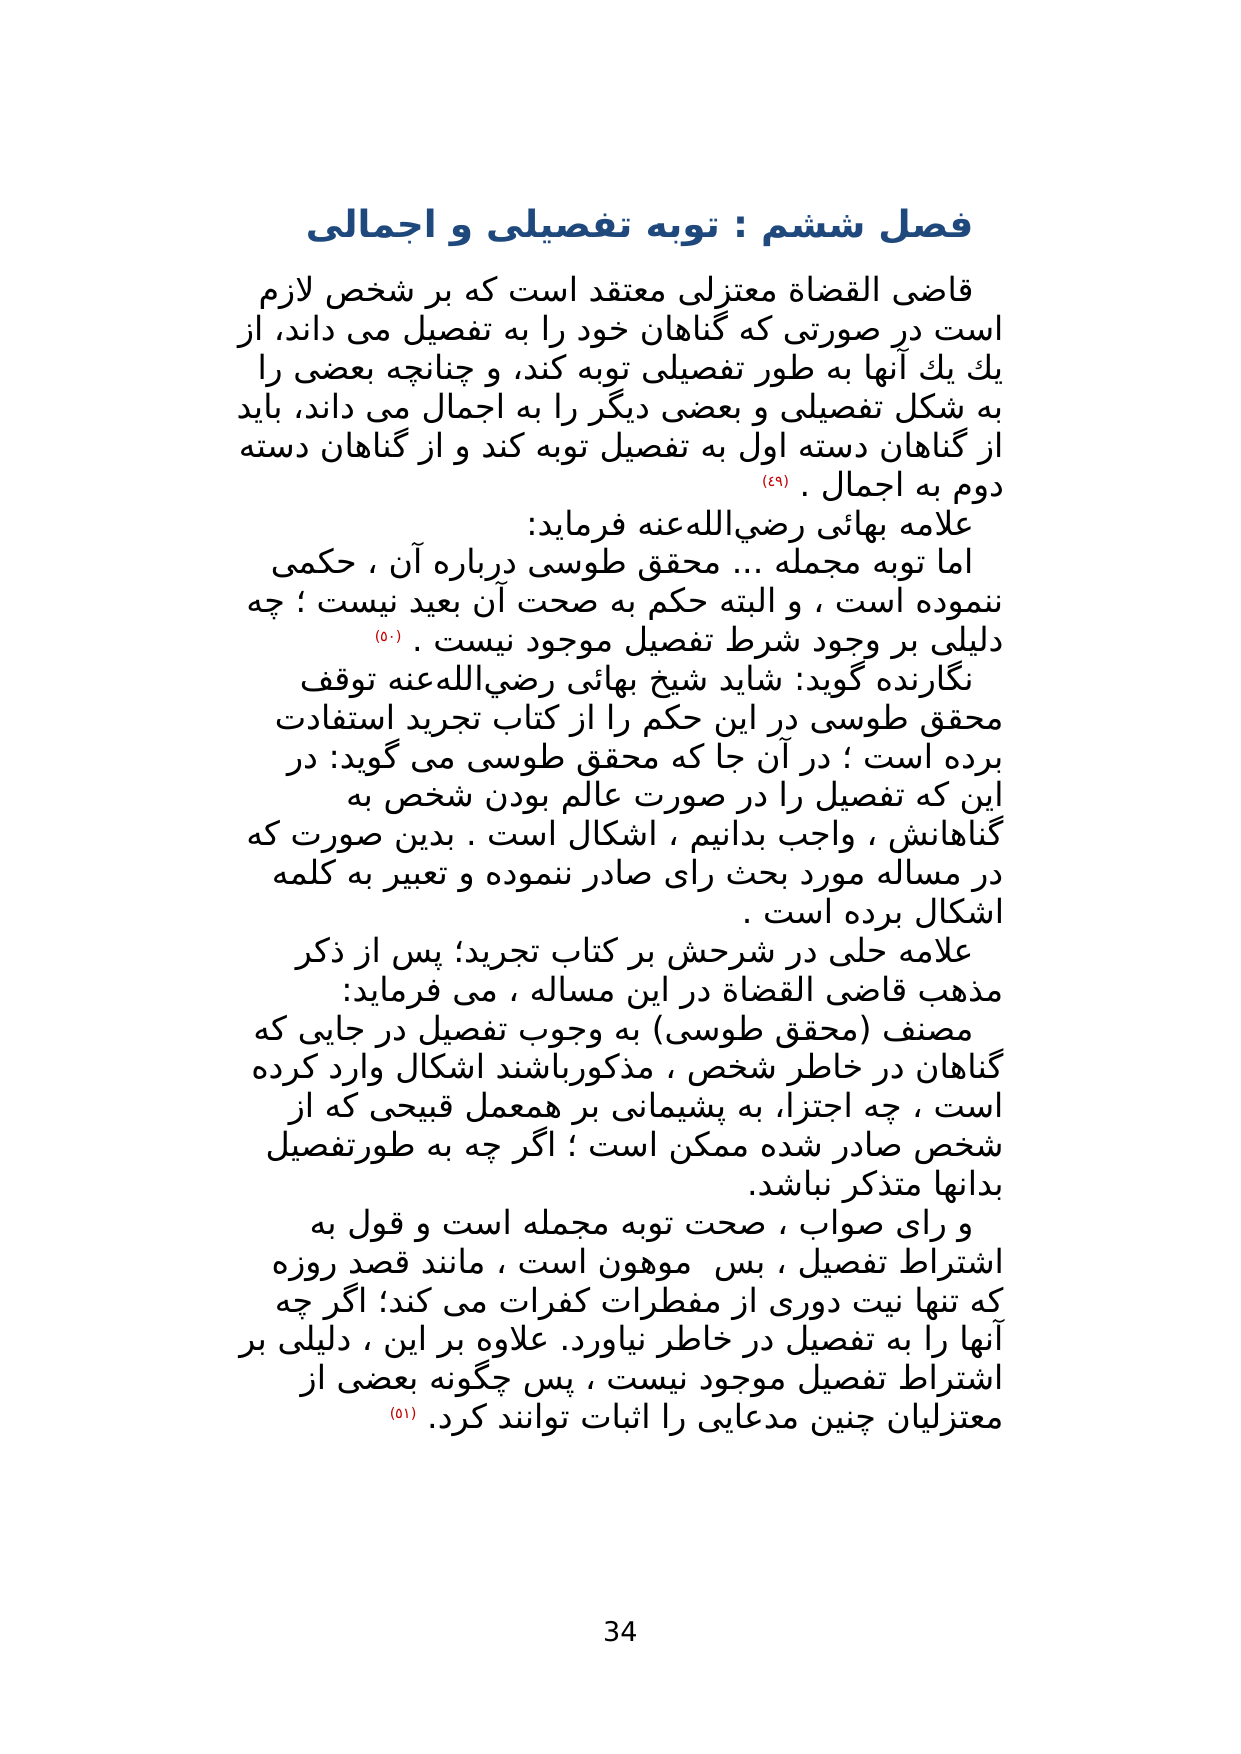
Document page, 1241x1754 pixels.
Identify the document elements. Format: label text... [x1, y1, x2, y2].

text و راى صواب ، صحت توبه مجمله است و قول به اشتراط تفصيل ، بس ‍ موهون است ، مانند قصد روزه كه تنها نيت دورى از مفطرات كفرات مى كند؛ اگر چه آنها را به تفصيل در خاطر نياورد. علاوه بر اين ، دليلى بر اشتراط تفصيل موجود نيست ، پس چگونه بعضى از معتزليان چنين مدعايى را اثبات توانند كرد. (٥١) [236, 1203, 1004, 1436]
text اما توبه مجمله ... محقق طوسى درباره آن ، حكمى ننموده است ، و البته حكم به صحت آن بعيد نيست ؛ چه دليلى بر وجود شرط تفصيل موجود نيست . (٥٠) [236, 543, 1004, 659]
text قاضى القضاة معتزلى معتقد است كه بر شخص لازم است در صورتى كه گناهان خود را به تفصيل مى داند، از يك يك آنها به طور تفصيلى توبه كند، و چنانچه بعضى را به شكل تفصيلى و بعضى ديگر را به اجمال مى داند، بايد از گناهان دسته اول به تفصيل توبه كند و از گناهان دسته دوم به اجمال . (٤٩) [236, 271, 1004, 504]
text نگارنده گويد: شايد شيخ بهائى رضي‌الله‌عنه توقف محقق طوسى در اين حكم را از كتاب تجريد استفادت برده است ؛ در آن جا كه محقق طوسى مى گويد: در اين كه تفصيل را در صورت عالم بودن شخص به گناهانش ، واجب بدانيم ، اشكال است . بدين صورت كه در مساله مورد بحث راى صادر ننموده و تعبير به كلمه اشكال برده است . [236, 659, 1004, 931]
text علامه حلى در شرحش بر كتاب تجريد؛ پس از ذكر مذهب قاضى القضاة در اين مساله ، مى فرمايد: [236, 931, 1004, 1009]
text مصنف (محقق طوسى) به وجوب تفصيل در جايى كه گناهان در خاطر شخص ، مذكورباشند اشكال وارد كرده است ، چه اجتزا، به پشيمانى بر همعمل قبيحى كه از شخص صادر شده ممكن است ؛ اگر چه به طورتفصيل بدانها متذكر نباشد. [236, 1009, 1004, 1203]
text علامه بهائى رضي‌الله‌عنه فرمايد: [236, 504, 1004, 543]
subtitle فصل ششم : توبه تفصيلى و اجمالى [236, 202, 1004, 246]
